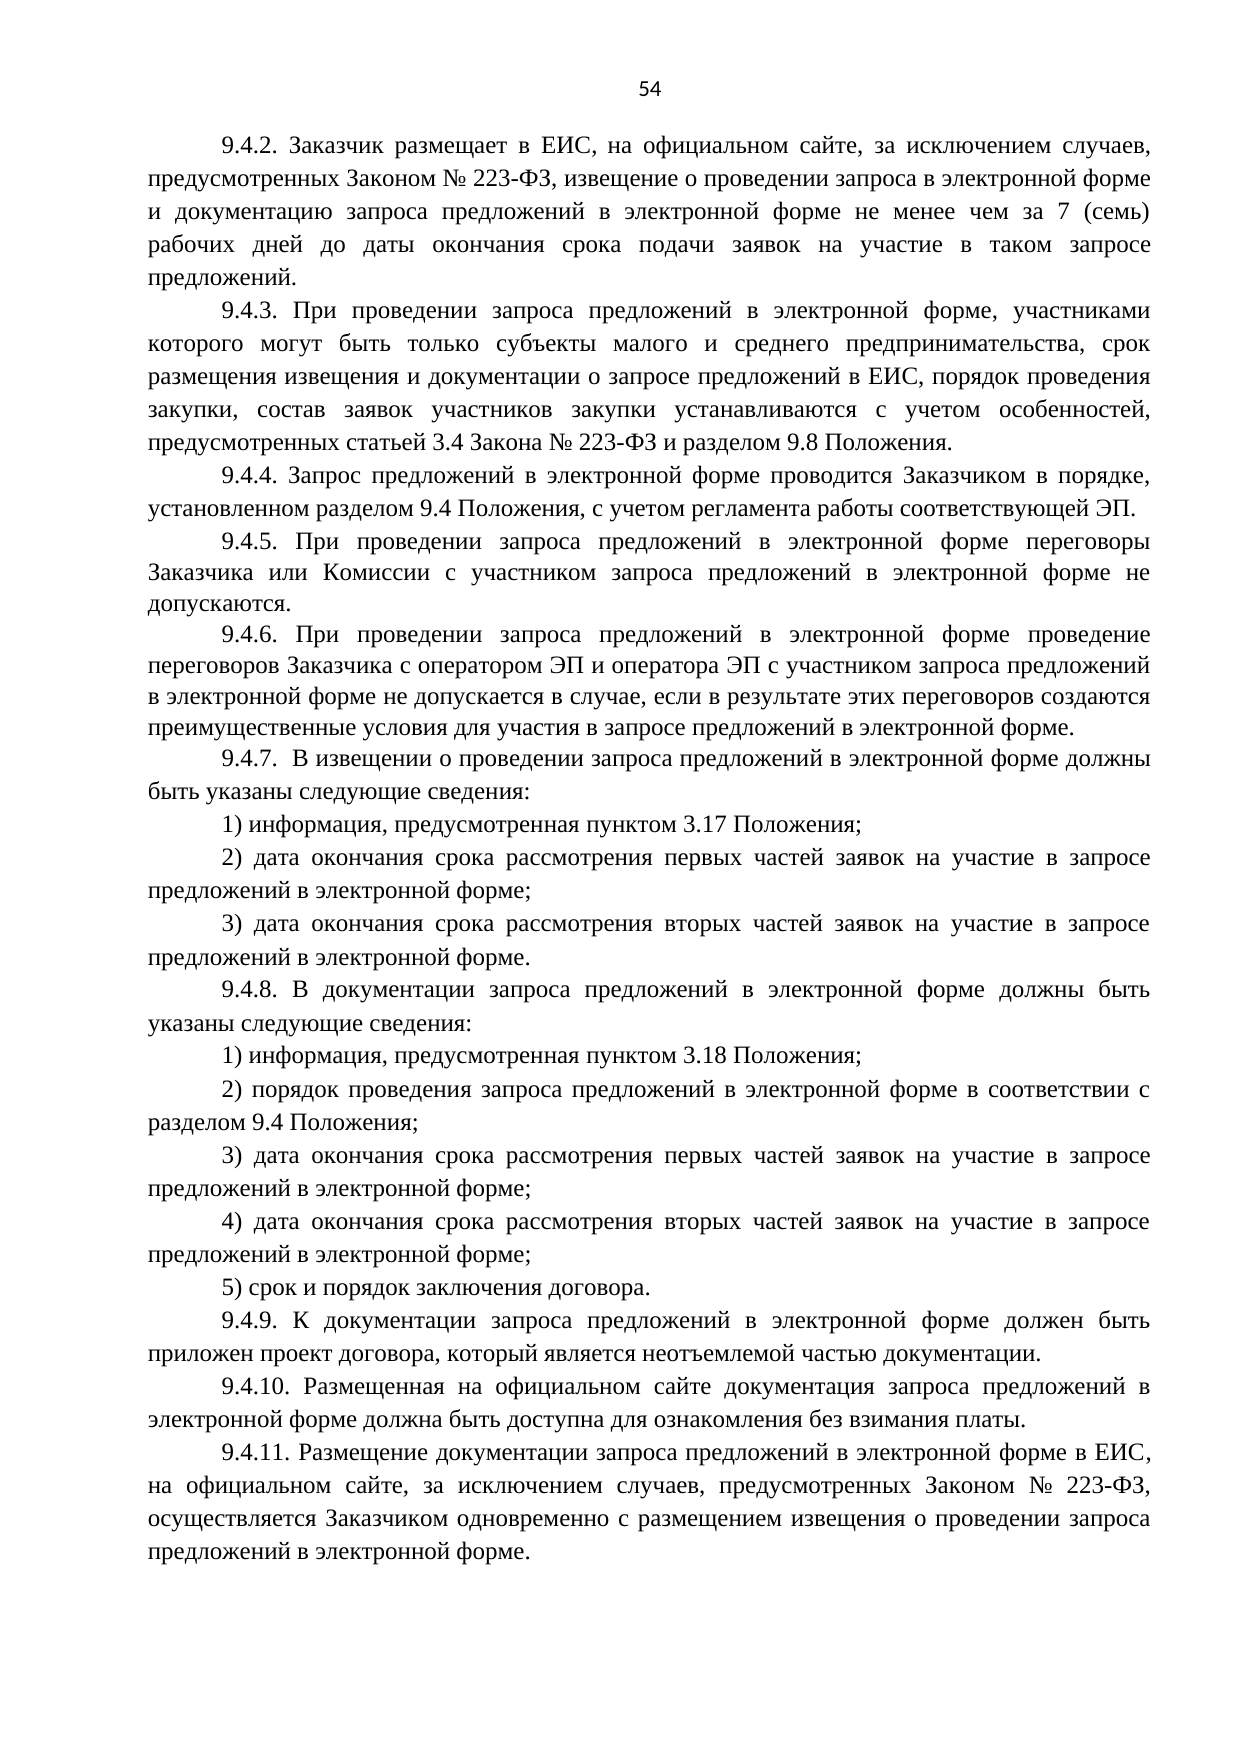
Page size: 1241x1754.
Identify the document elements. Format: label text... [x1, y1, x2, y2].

text 9.4.8. В документации запроса предложений в электронной форме должны быть указаны следующие сведения: [148, 974, 1152, 1036]
text 9.4.4. Запрос предложений в электронной форме проводится Заказчиком в порядке, установленном разделом 9.4 Положения, с учетом регламента работы соответствующей ЭП. [148, 460, 1152, 522]
text 5) срок и порядок заключения договора. [148, 1272, 1152, 1301]
text 3) дата окончания срока рассмотрения вторых частей заявок на участие в запросе предложений в электронной форме. [148, 908, 1152, 970]
text 2) дата окончания срока рассмотрения первых частей заявок на участие в запросе предложений в электронной форме; [148, 842, 1152, 904]
text 9.4.2. Заказчик размещает в ЕИС, на официальном сайте, за исключением случаев, предусмотренных Законом № 223-ФЗ, извещение о проведении запроса в электронной форме и документацию запроса предложений в электронной форме не менее чем за 7 (семь) рабочих дней до даты окончания срока подачи заявок на участие в таком запросе предложений. [148, 130, 1152, 291]
text 9.4.7. В извещении о проведении запроса предложений в электронной форме должны быть указаны следующие сведения: [148, 743, 1152, 805]
text 9.4.5. При проведении запроса предложений в электронной форме переговоры Заказчика или Комиссии с участником запроса предложений в электронной форме не допускаются. [148, 526, 1152, 617]
text 9.4.3. При проведении запроса предложений в электронной форме, участниками которого могут быть только субъекты малого и среднего предпринимательства, срок размещения извещения и документации о запросе предложений в ЕИС, порядок проведения закупки, состав заявок участников закупки устанавливаются с учетом особенностей, предусмотренных статьей 3.4 Закона № 223-ФЗ и разделом 9.8 Положения. [148, 295, 1152, 456]
text 9.4.10. Размещенная на официальном сайте документация запроса предложений в электронной форме должна быть доступна для ознакомления без взимания платы. [148, 1371, 1152, 1433]
text 2) порядок проведения запроса предложений в электронной форме в соответствии с разделом 9.4 Положения; [148, 1074, 1152, 1135]
text 1) информация, предусмотренная пунктом 3.17 Положения; [148, 809, 1152, 838]
text 3) дата окончания срока рассмотрения первых частей заявок на участие в запросе предложений в электронной форме; [148, 1140, 1152, 1201]
text 1) информация, предусмотренная пунктом 3.18 Положения; [148, 1041, 1152, 1069]
text 9.4.9. К документации запроса предложений в электронной форме должен быть приложен проект договора, который является неотъемлемой частью документации. [148, 1305, 1152, 1367]
text 4) дата окончания срока рассмотрения вторых частей заявок на участие в запросе предложений в электронной форме; [148, 1206, 1152, 1267]
text 9.4.11. Размещение документации запроса предложений в электронной форме в ЕИС, на официальном сайте, за исключением случаев, предусмотренных Законом № 223-ФЗ, осуществляется Заказчиком одновременно с размещением извещения о проведении запроса предложений в электронной форме. [148, 1437, 1152, 1565]
text 9.4.6. При проведении запроса предложений в электронной форме проведение переговоров Заказчика с оператором ЭП и оператора ЭП с участником запроса предложений в электронной форме не допускается в случае, если в результате этих переговоров создаются преимущественные условия для участия в запросе предложений в электронной форме. [148, 619, 1152, 741]
